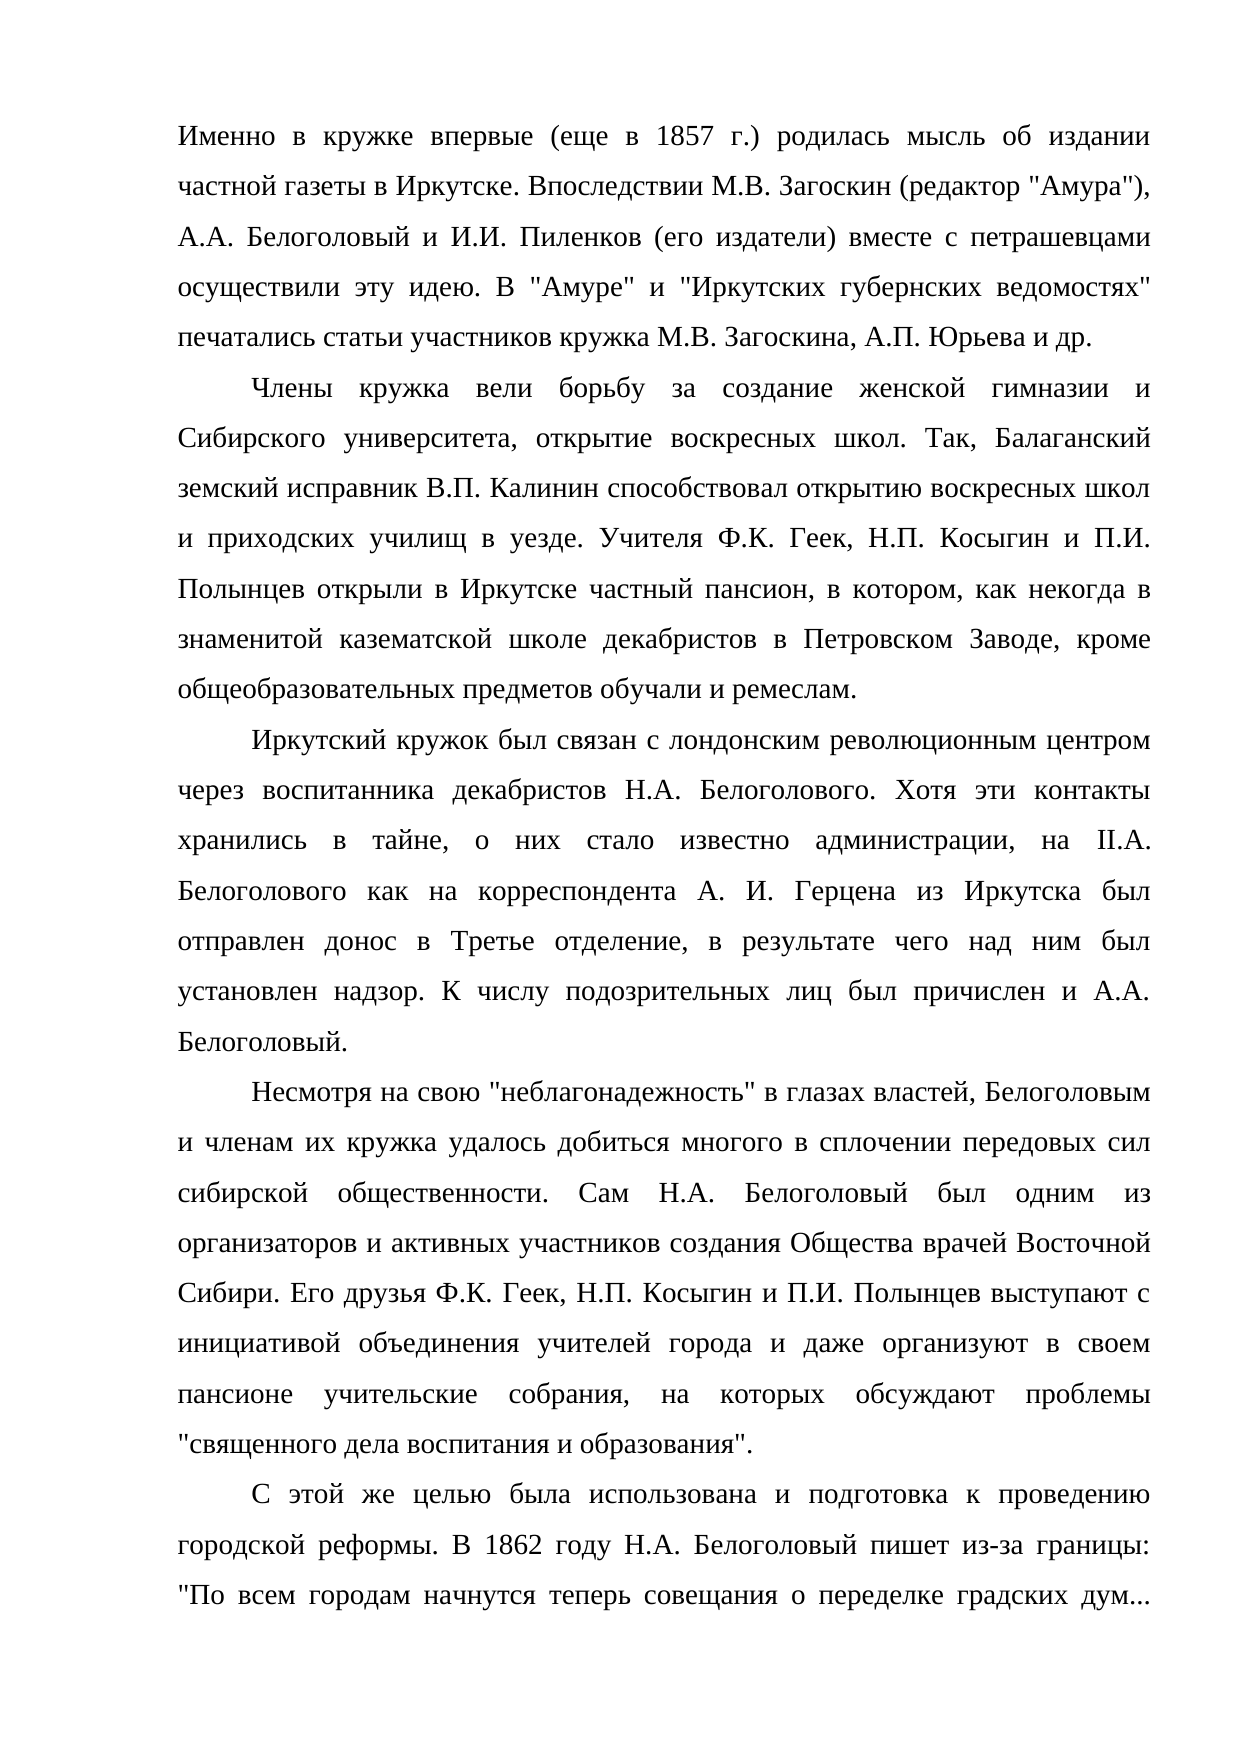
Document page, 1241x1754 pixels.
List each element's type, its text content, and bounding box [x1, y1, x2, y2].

text Иркутский кружок был связан с лондонским революционным центром через воспитанника декабристов Н.А. Белоголового. Хотя эти контакты хранились в тайне, о них стало известно администрации, на II.А. Белоголового как на корреспондента А. И. Герцена из Иркутска был отправлен донос в Третье отделение, в результате чего над ним был установлен надзор. К числу подозрительных лиц был причислен и А.А. Белоголовый. [177, 722, 1152, 1057]
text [177, 1477, 1152, 1611]
text Несмотря на свою "неблагонадежность" в глазах властей, Белоголовым и членам их кружка удалось добиться многого в сплочении передовых сил сибирской общественности. Сам Н.А. Белоголовый был одним из организаторов и активных участников создания Общества врачей Восточной Сибири. Его друзья Ф.К. Геек, Н.П. Косыгин и П.И. Полынцев выступают с инициативой объединения учителей города и даже организуют в своем пансионе учительские собрания, на которых обсуждают проблемы "священного дела воспитания и образования". [177, 1074, 1152, 1460]
text Члены кружка вели борьбу за создание женской гимназии и Сибирского университета, открытие воскресных школ. Так, Балаганский земский исправник В.П. Калинин способствовал открытию воскресных школ и приходских училищ в уезде. Учителя Ф.К. Геек, Н.П. Косыгин и П.И. Полынцев открыли в Иркутске частный пансион, в котором, как некогда в знаменитой казематской школе декабристов в Петровском Заводе, кроме общеобразовательных предметов обучали и ремеслам. [177, 370, 1152, 705]
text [177, 118, 1152, 353]
